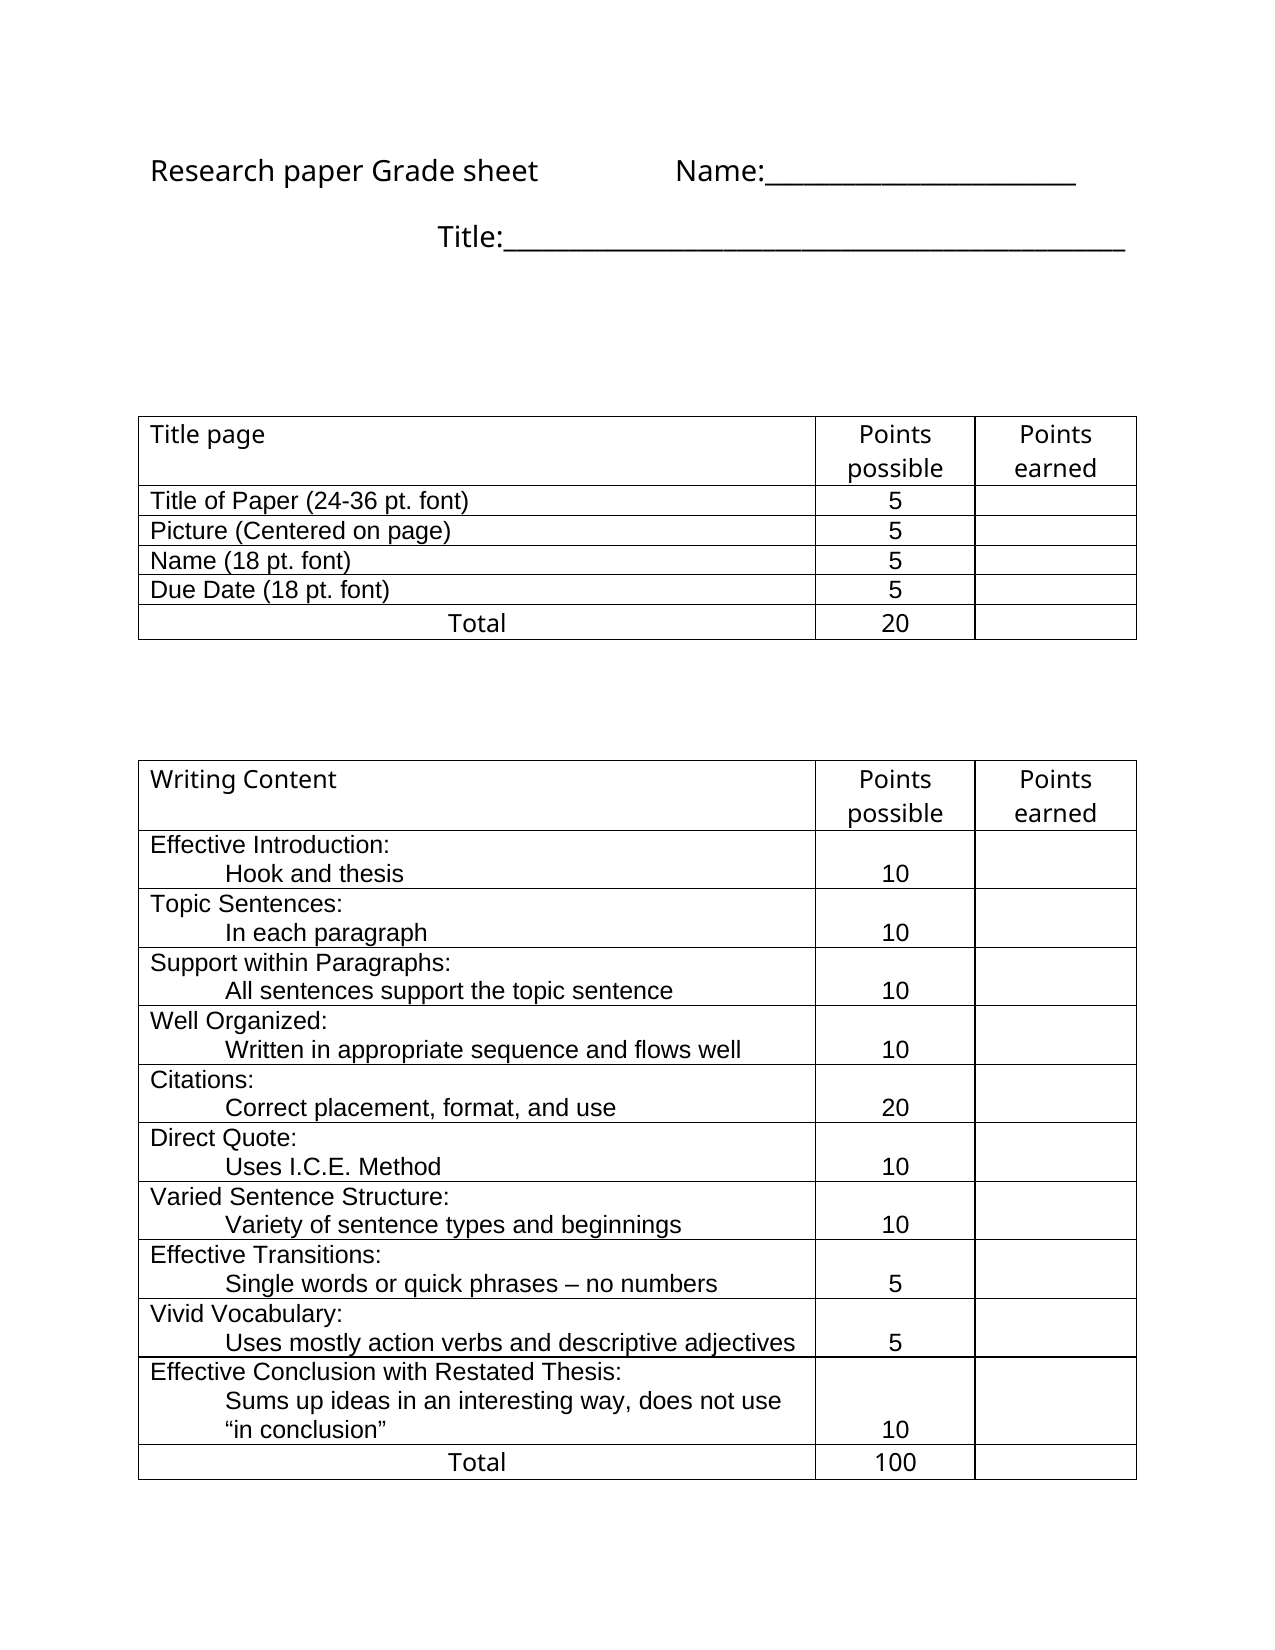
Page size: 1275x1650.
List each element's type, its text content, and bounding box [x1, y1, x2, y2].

table_cell [976, 546, 1136, 574]
table_cell [976, 1240, 1136, 1298]
text Title:________________________________________________ [150, 216, 1125, 256]
table_cell 10 [816, 1006, 974, 1064]
table_cell 10 [816, 831, 974, 888]
table_header Points earned [976, 761, 1136, 829]
table_cell [976, 605, 1136, 639]
table_cell [976, 486, 1136, 515]
table_cell [976, 1182, 1136, 1239]
table_cell 20 [816, 1065, 974, 1122]
table_cell Topic Sentences: In each paragraph [139, 889, 815, 947]
table_cell [976, 1299, 1136, 1356]
table_cell 5 [816, 575, 974, 604]
table_cell Well Organized: Written in appropriate sequence and flows well [139, 1006, 815, 1064]
table_cell 10 [816, 1358, 974, 1444]
table_cell [976, 1065, 1136, 1122]
table_cell 10 [816, 889, 974, 947]
table_cell [976, 1358, 1136, 1444]
table_cell Effective Introduction: Hook and thesis [139, 831, 815, 888]
table_header Writing Content [139, 761, 815, 829]
table_cell Total [139, 605, 815, 639]
table_cell 5 [816, 1240, 974, 1298]
table_cell Picture (Centered on page) [139, 516, 815, 544]
table_cell Title of Paper (24-36 pt. font) [139, 486, 815, 515]
table_header Points possible [816, 417, 974, 485]
table_cell 5 [816, 486, 974, 515]
table_cell 5 [816, 516, 974, 544]
table_cell 100 [816, 1445, 974, 1479]
table_cell Citations: Correct placement, format, and use [139, 1065, 815, 1122]
table_cell [976, 1123, 1136, 1181]
table_cell [976, 516, 1136, 544]
table_cell Direct Quote: Uses I.C.E. Method [139, 1123, 815, 1181]
table_cell Vivid Vocabulary: Uses mostly action verbs and descriptive adjectives [139, 1299, 815, 1356]
table_header Points possible [816, 761, 974, 829]
table_cell 10 [816, 1182, 974, 1239]
table_cell Support within Paragraphs: All sentences support the topic sentence [139, 948, 815, 1005]
table_header Points earned [976, 417, 1136, 485]
table_header Title page [139, 417, 815, 485]
table_cell [976, 948, 1136, 1005]
table_cell Name (18 pt. font) [139, 546, 815, 574]
table_cell 10 [816, 1123, 974, 1181]
table_cell Due Date (18 pt. font) [139, 575, 815, 604]
table_cell Varied Sentence Structure: Variety of sentence types and beginnings [139, 1182, 815, 1239]
table_cell Effective Conclusion with Restated Thesis: Sums up ideas in an interesting way, does not use “in conclusion” [139, 1358, 815, 1444]
table_cell 5 [816, 1299, 974, 1356]
table_cell [976, 1445, 1136, 1479]
table_cell [976, 889, 1136, 947]
table_cell [976, 1006, 1136, 1064]
table_cell [976, 831, 1136, 888]
table_cell 10 [816, 948, 974, 1005]
table_cell [976, 575, 1136, 604]
text Research paper Grade sheet Name:________________________ [150, 150, 1125, 190]
table_cell Total [139, 1445, 815, 1479]
table_cell 5 [816, 546, 974, 574]
table_cell 20 [816, 605, 974, 639]
table_cell Effective Transitions: Single words or quick phrases – no numbers [139, 1240, 815, 1298]
